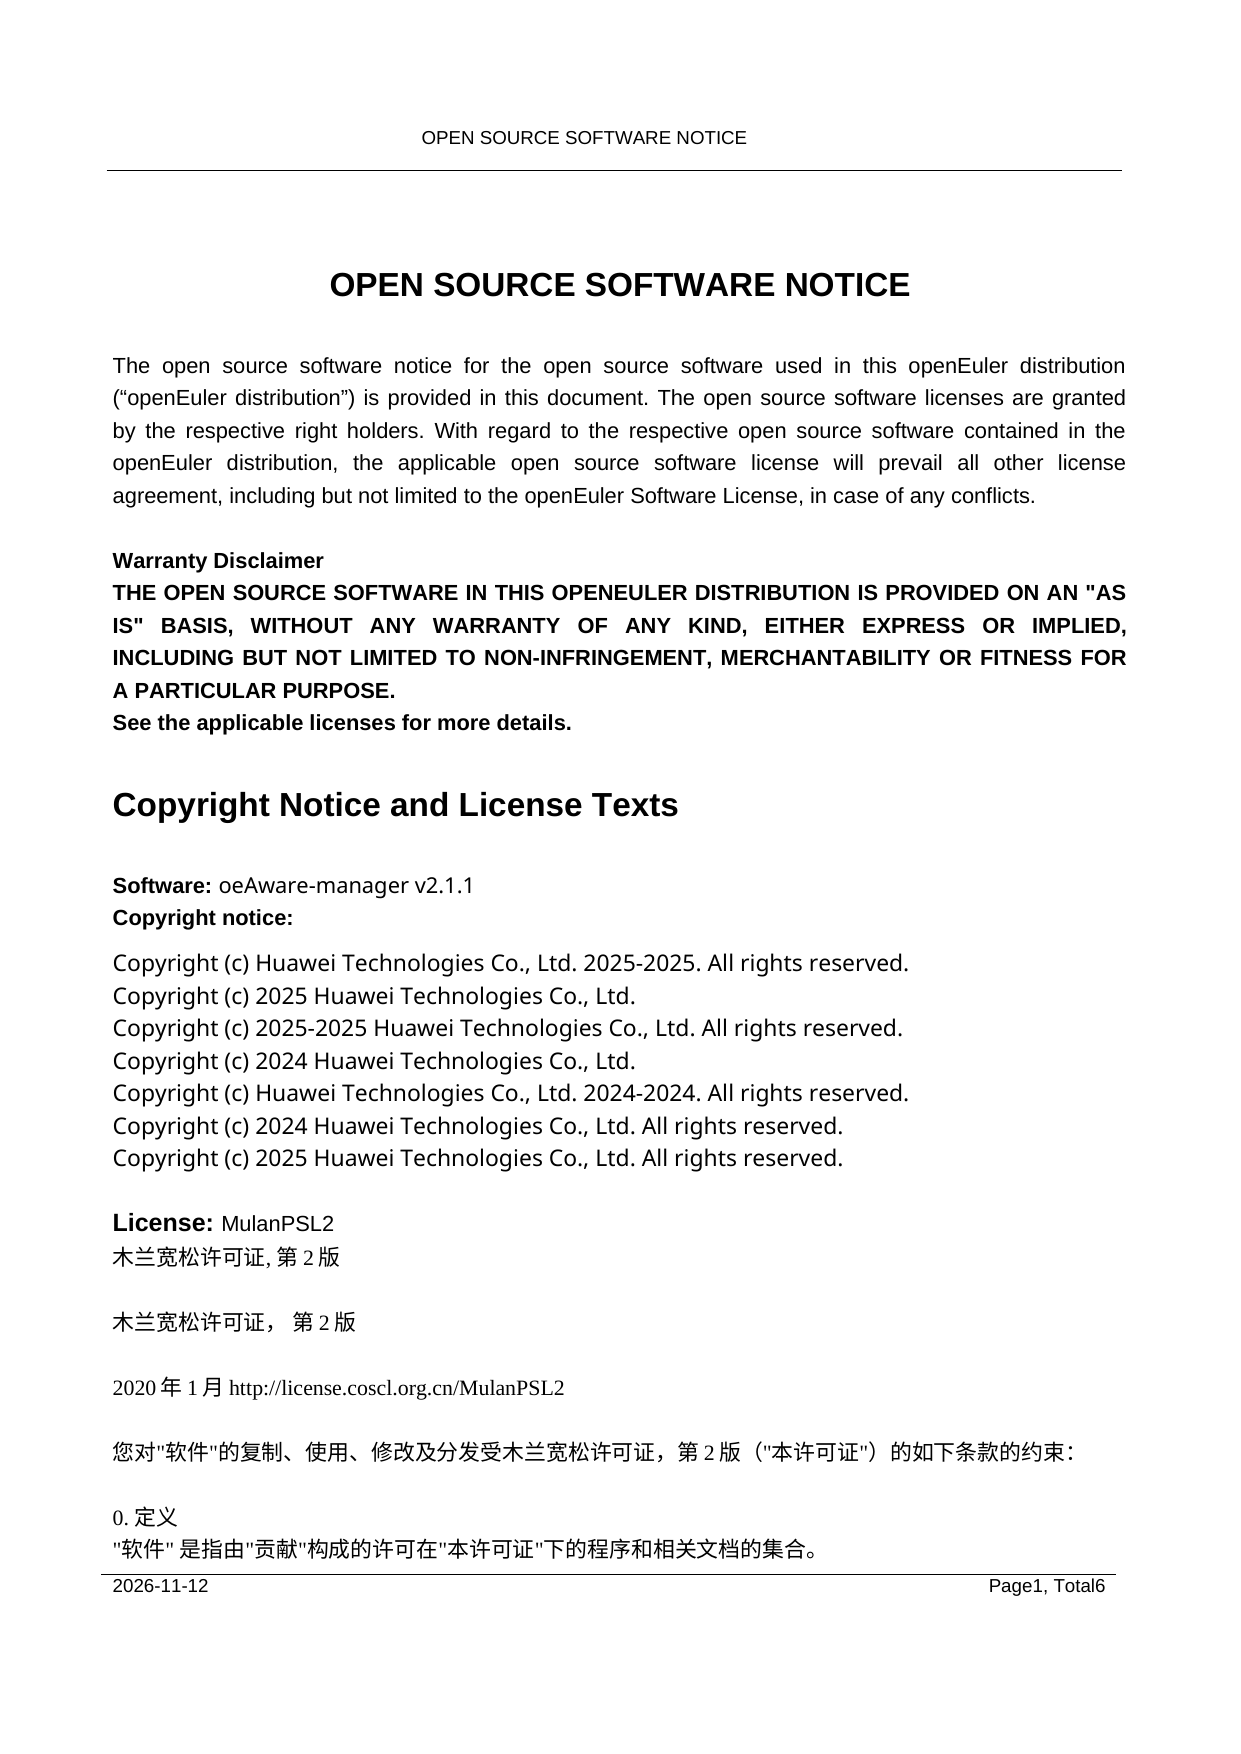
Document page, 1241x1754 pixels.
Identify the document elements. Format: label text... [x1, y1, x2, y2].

title Software: oeAware-manager v2.1.1 [112, 869, 1128, 901]
text Copyright Notice and License Texts [112, 771, 1128, 836]
text THE OPEN SOURCE SOFTWARE IN THIS OPENEULER DISTRIBUTION IS PROVIDED ON AN "AS IS" BASIS, WITHOUT ANY WARRANTY OF ANY KIND, EITHER EXPRESS OR IMPLIED, INCLUDING BUT NOT LIMITED TO NON-INFRINGEMENT, MERCHANTABILITY OR FITNESS FOR A PARTICULAR PURPOSE. See the applicable licenses for more details. [112, 576, 1128, 739]
text The open source software notice for the open source software used in this openEuler distribution (“openEuler distribution”) is provided in this document. The open source software licenses are granted by the respective right holders. With regard to the respective open source software contained in the openEuler distribution, the applicable open source software license will prevail all other license agreement, including but not limited to the openEuler Software License, in case of any conflicts. [112, 349, 1128, 511]
text OPEN SOURCE SOFTWARE NOTICE [112, 251, 1128, 316]
text Copyright (c) Huawei Technologies Co., Ltd. 2025-2025. All rights reserved. Copyright (c) 2025 Huawei Technologies Co., Ltd. Copyright (c) 2025-2025 Huawei Technologies Co., Ltd. All rights reserved. Copyright (c) 2024 Huawei Technologies Co., Ltd. Copyright (c) Huawei Technologies Co., Ltd. 2024-2024. All rights reserved. Copyright (c) 2024 Huawei Technologies Co., Ltd. All rights reserved. Copyright (c) 2025 Huawei Technologies Co., Ltd. All rights reserved. [112, 947, 1128, 1207]
text License: MulanPSL2 [112, 1207, 1128, 1239]
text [112, 1239, 1128, 1564]
text Copyright notice: [112, 901, 1128, 934]
text Warranty Disclaimer [112, 544, 1128, 576]
